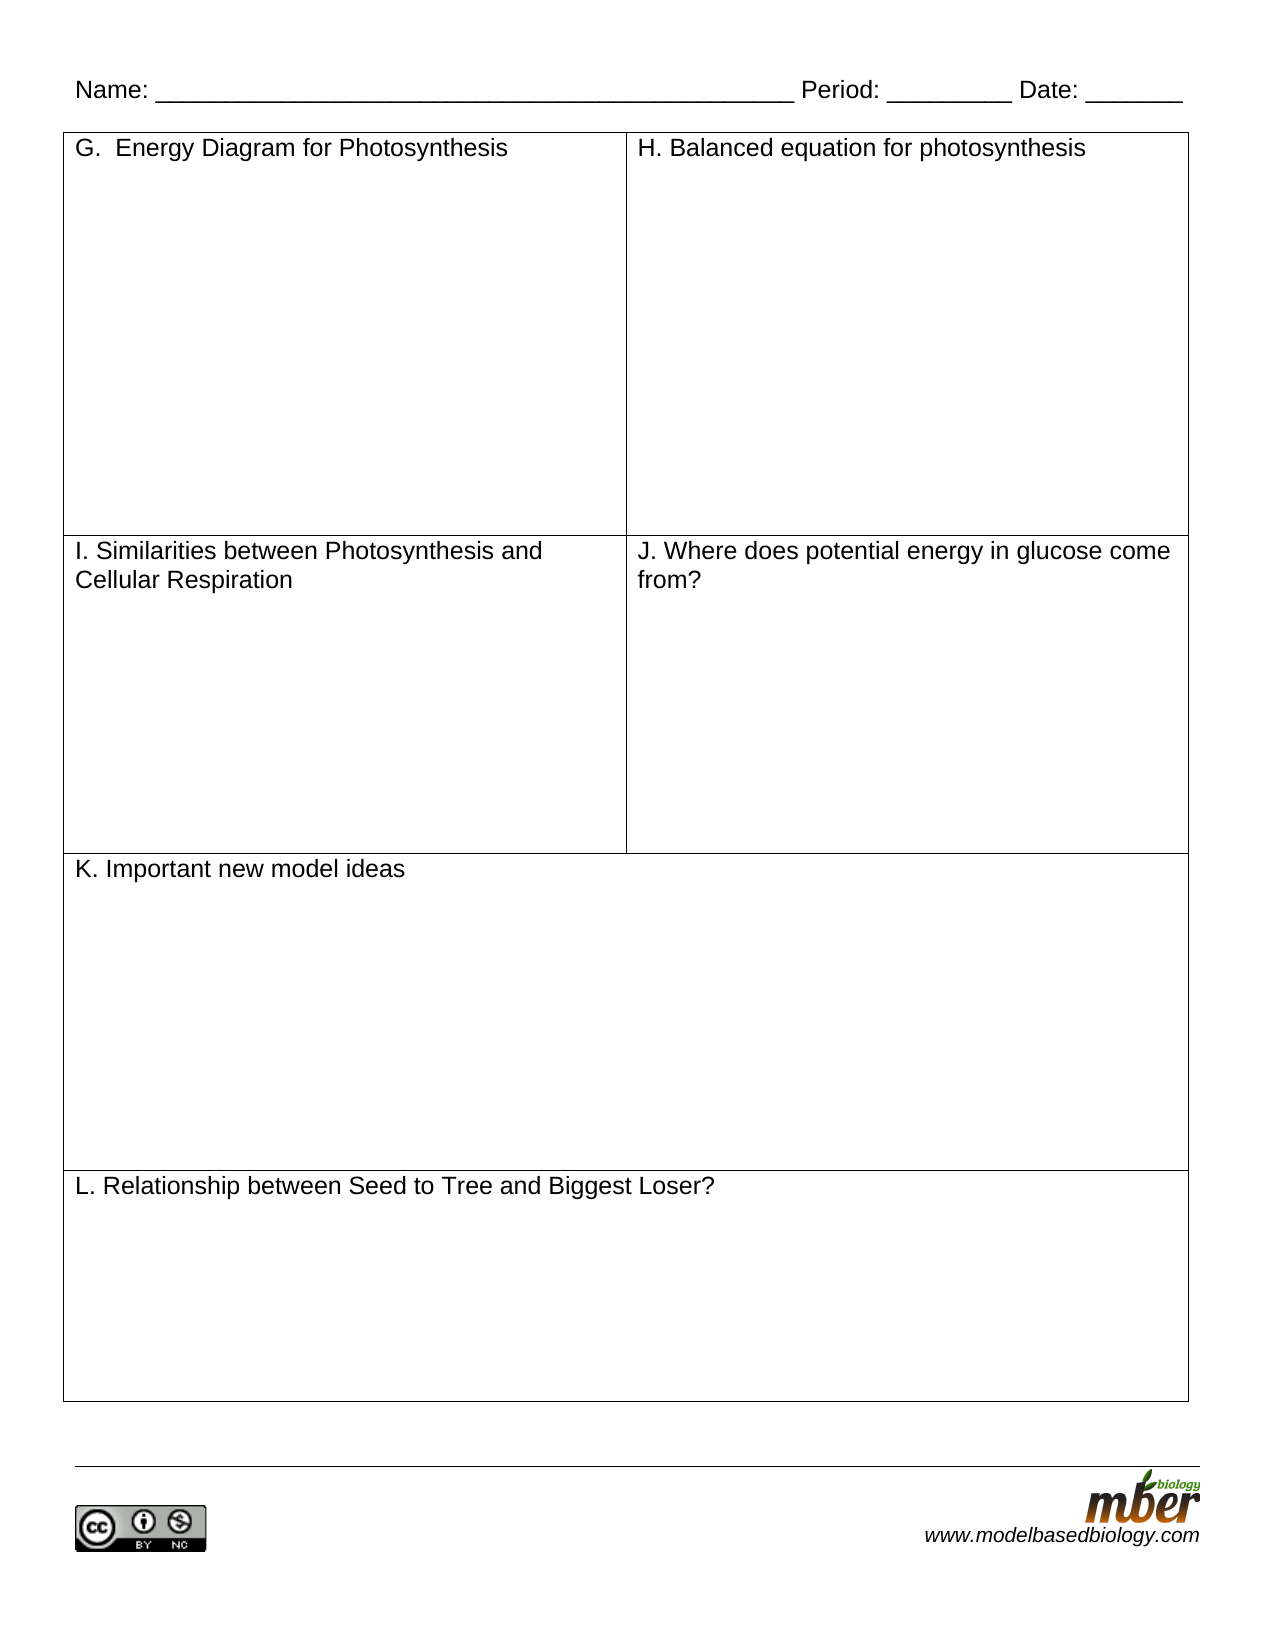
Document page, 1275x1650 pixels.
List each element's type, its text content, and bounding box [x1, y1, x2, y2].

picture [75, 1505, 207, 1552]
table_cell H. Balanced equation for photosynthesis [627, 133, 1188, 535]
table_cell L. Relationship between Seed to Tree and Biggest Loser? [64, 1171, 1188, 1401]
table_cell G. Energy Diagram for Photosynthesis [64, 133, 626, 535]
table_cell I. Similarities between Photosynthesis and Cellular Respiration [64, 536, 626, 853]
table_cell J. Where does potential energy in glucose come from? [627, 536, 1188, 853]
table_cell K. Important new model ideas [64, 854, 1188, 1170]
picture [1085, 1469, 1200, 1523]
